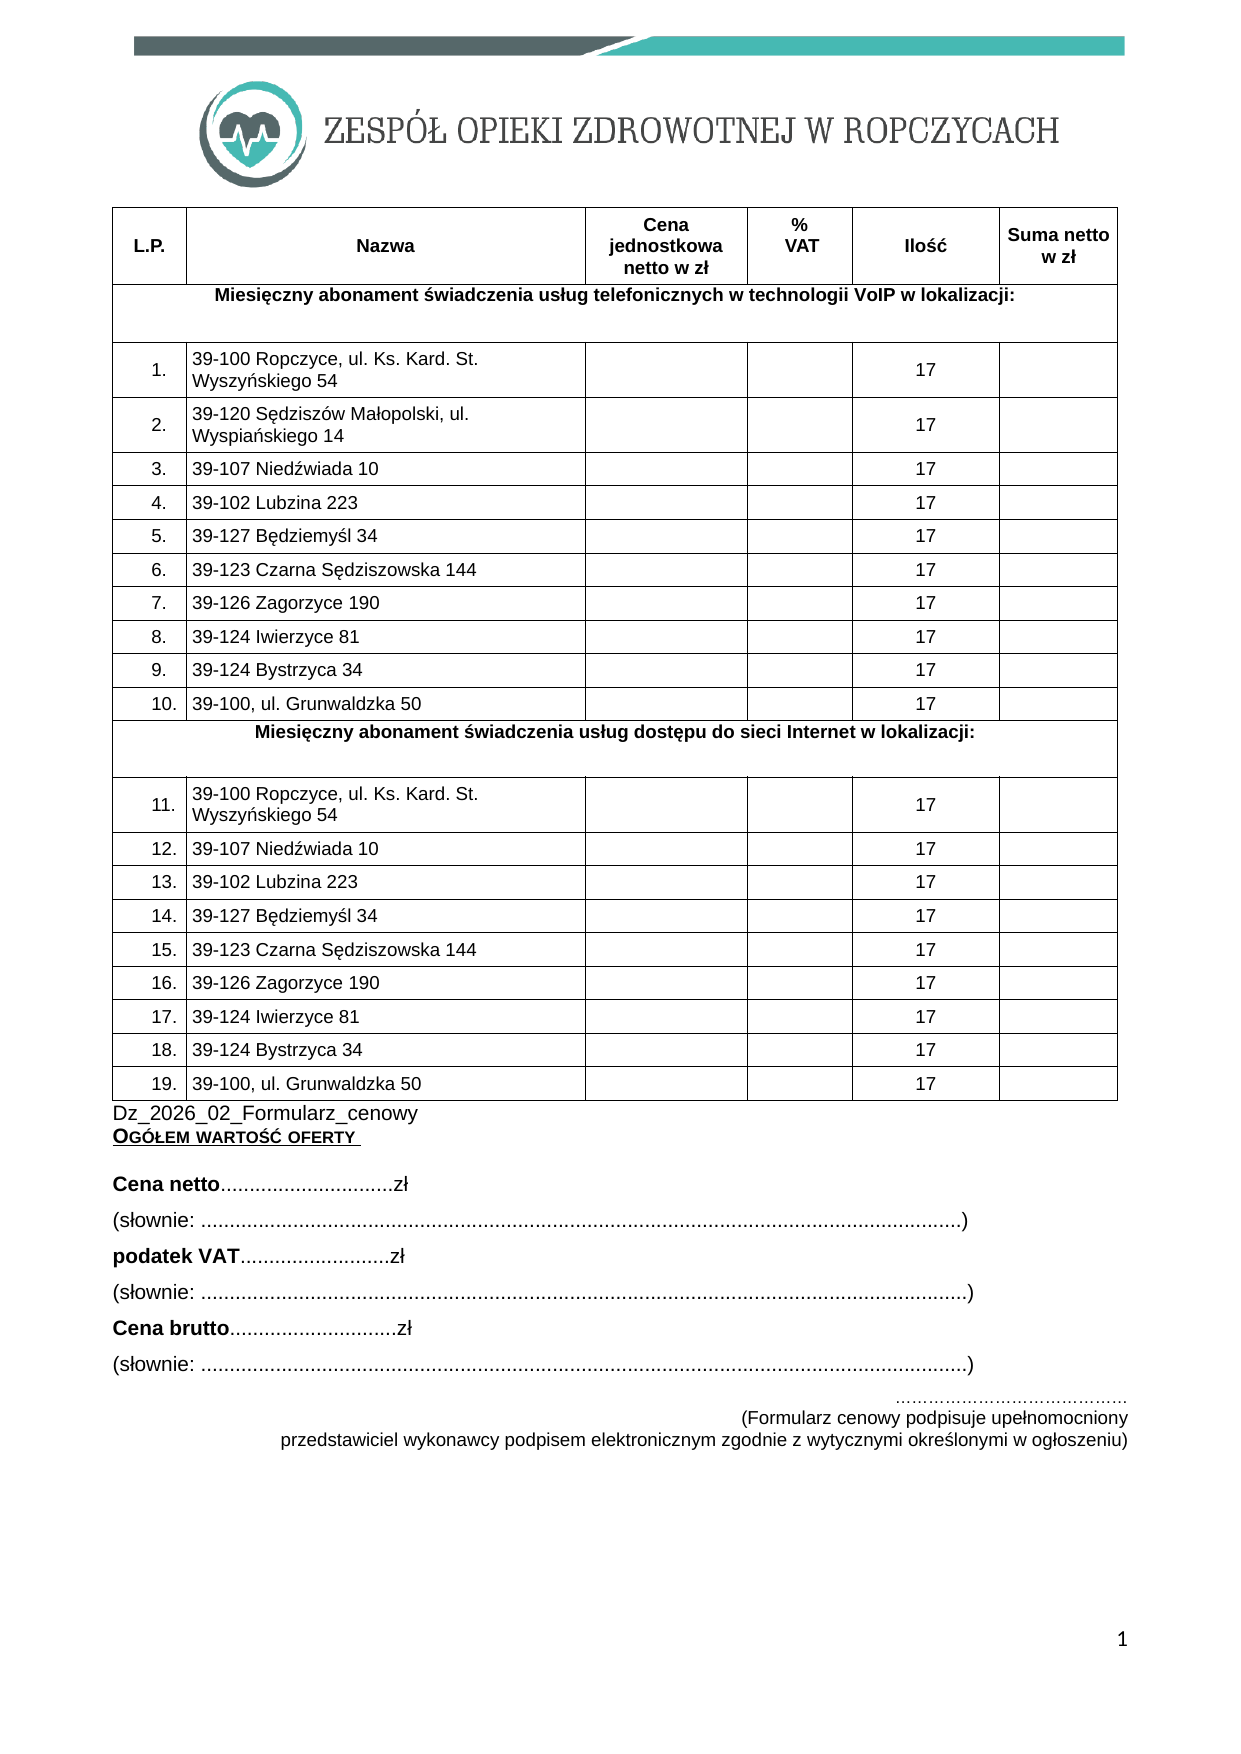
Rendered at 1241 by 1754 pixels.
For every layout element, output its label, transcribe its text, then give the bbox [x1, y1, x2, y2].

table_header Ilość [853, 208, 999, 284]
table_cell [113, 833, 186, 865]
table_cell [748, 398, 852, 452]
table_cell [113, 1034, 186, 1066]
table_header Suma netto w zł [1000, 208, 1117, 284]
table_cell [586, 933, 747, 966]
table_cell [113, 688, 186, 720]
table_cell 39-102 Lubzina 223 [187, 486, 585, 519]
table_cell [1000, 967, 1117, 999]
table_cell [1000, 900, 1117, 932]
table_cell [113, 587, 186, 619]
table_cell 39-127 Będziemyśl 34 [187, 520, 585, 552]
table_cell [586, 520, 747, 552]
table_cell [113, 967, 186, 999]
text …………………………………… (Formularz cenowy podpisuje upełnomocniony przedstawiciel wykonawcy podpisem elektronicznym zgodnie z wytycznymi określonymi w ogłoszeniu) [112, 1388, 1128, 1450]
table_cell [748, 654, 852, 687]
table_cell 17 [853, 1034, 999, 1066]
table_cell 39-126 Zagorzyce 190 [187, 967, 585, 999]
text (słownie: .....................................................................................................................................) [112, 1352, 1128, 1376]
table_cell 17 [853, 554, 999, 586]
table_cell 39-124 Iwierzyce 81 [187, 621, 585, 653]
table_cell [1000, 1034, 1117, 1066]
table_cell 39-120 Sędziszów Małopolski, ul. Wyspiańskiego 14 [187, 398, 585, 452]
table_cell 17 [853, 587, 999, 619]
table_cell 17 [853, 688, 999, 720]
table_cell [748, 833, 852, 865]
table_cell [586, 621, 747, 653]
table_cell [113, 933, 186, 966]
table_cell [113, 554, 186, 586]
table_cell [748, 778, 852, 831]
table_cell [748, 621, 852, 653]
table_cell 39-123 Czarna Sędziszowska 144 [187, 554, 585, 586]
table_cell 17 [853, 778, 999, 831]
table_cell [586, 587, 747, 619]
table_cell [586, 486, 747, 519]
table_cell 17 [853, 833, 999, 865]
table_cell [586, 688, 747, 720]
table_cell [748, 1067, 852, 1100]
table_cell 39-100, ul. Grunwaldzka 50 [187, 688, 585, 720]
table_cell [748, 933, 852, 966]
table_cell [113, 453, 186, 485]
table_cell [748, 967, 852, 999]
table_cell 17 [853, 900, 999, 932]
table_cell 17 [853, 621, 999, 653]
picture [128, 33, 1127, 192]
table_header Nazwa [187, 208, 585, 284]
table_cell 39-100 Ropczyce, ul. Ks. Kard. St. Wyszyńskiego 54 [187, 343, 585, 397]
table_cell [748, 587, 852, 619]
table_cell 39-100, ul. Grunwaldzka 50 [187, 1067, 585, 1100]
table_cell [586, 1067, 747, 1100]
table_cell [1000, 587, 1117, 619]
table_cell [586, 453, 747, 485]
table_cell Miesięczny abonament świadczenia usług dostępu do sieci Internet w lokalizacji: [113, 721, 1117, 776]
table_cell [1000, 486, 1117, 519]
text podatek VAT..........................zł [112, 1244, 1128, 1268]
table_header Cena jednostkowa netto w zł [586, 208, 747, 284]
table_cell [113, 654, 186, 687]
table_cell [586, 398, 747, 452]
table_cell [586, 554, 747, 586]
table_cell [113, 1067, 186, 1100]
table_cell [113, 343, 186, 397]
table_cell [1000, 833, 1117, 865]
table_cell 39-100 Ropczyce, ul. Ks. Kard. St. Wyszyńskiego 54 [187, 778, 585, 831]
table_cell 17 [853, 398, 999, 452]
table_cell [748, 486, 852, 519]
table_cell 39-126 Zagorzyce 190 [187, 587, 585, 619]
table_header % VAT [748, 208, 852, 284]
table_cell 17 [853, 1000, 999, 1033]
table_cell [586, 1034, 747, 1066]
table_cell [586, 866, 747, 898]
table_cell Miesięczny abonament świadczenia usług telefonicznych w technologii VoIP w lokalizacji: [113, 285, 1117, 342]
table_cell [113, 486, 186, 519]
table_cell 17 [853, 520, 999, 552]
table_cell [748, 453, 852, 485]
table_cell [748, 554, 852, 586]
table_cell [748, 343, 852, 397]
table_cell 17 [853, 453, 999, 485]
table_cell [1000, 866, 1117, 898]
table_cell 17 [853, 343, 999, 397]
table_header L.P. [113, 208, 186, 284]
table_cell [113, 1000, 186, 1033]
text Cena brutto.............................zł [112, 1316, 1128, 1340]
table_cell [113, 866, 186, 898]
table_cell [586, 900, 747, 932]
table_cell [748, 900, 852, 932]
table_cell [1000, 1000, 1117, 1033]
table_cell [1000, 688, 1117, 720]
table_cell [586, 654, 747, 687]
table_cell [748, 866, 852, 898]
table_cell 39-124 Bystrzyca 34 [187, 654, 585, 687]
text (słownie: .....................................................................................................................................) [112, 1280, 1128, 1304]
table_cell [586, 833, 747, 865]
table_cell 39-124 Bystrzyca 34 [187, 1034, 585, 1066]
table_cell [1000, 778, 1117, 831]
table_cell 39-102 Lubzina 223 [187, 866, 585, 898]
table_cell 17 [853, 967, 999, 999]
table_cell [1000, 343, 1117, 397]
table_cell 39-107 Niedźwiada 10 [187, 833, 585, 865]
table_cell 17 [853, 1067, 999, 1100]
table_cell [748, 1034, 852, 1066]
table_cell 17 [853, 486, 999, 519]
table_cell 17 [853, 866, 999, 898]
table_cell 39-123 Czarna Sędziszowska 144 [187, 933, 585, 966]
table_cell [586, 967, 747, 999]
table_cell [1000, 933, 1117, 966]
table_cell [1000, 453, 1117, 485]
table_cell [113, 520, 186, 552]
table_cell [586, 343, 747, 397]
table_cell [113, 778, 186, 831]
table_cell 39-127 Będziemyśl 34 [187, 900, 585, 932]
table_cell [113, 621, 186, 653]
table_cell [586, 778, 747, 831]
text (słownie: ....................................................................................................................................) [112, 1208, 1128, 1232]
table_cell [1000, 654, 1117, 687]
text Ogółem wartość oferty [112, 1124, 1128, 1148]
table_cell [1000, 554, 1117, 586]
text Cena netto..............................zł [112, 1172, 1128, 1196]
table_cell 17 [853, 933, 999, 966]
table_cell [113, 398, 186, 452]
table_cell 39-124 Iwierzyce 81 [187, 1000, 585, 1033]
table_cell 39-107 Niedźwiada 10 [187, 453, 585, 485]
table_cell [748, 520, 852, 552]
table_cell [1000, 398, 1117, 452]
table_cell [748, 688, 852, 720]
table_cell [113, 900, 186, 932]
text Dz_2026_02_Formularz_cenowy [112, 1100, 1128, 1124]
table_cell [586, 1000, 747, 1033]
table_cell [748, 1000, 852, 1033]
table_cell [1000, 621, 1117, 653]
table_cell 17 [853, 654, 999, 687]
table_cell [1000, 1067, 1117, 1100]
table_cell [1000, 520, 1117, 552]
